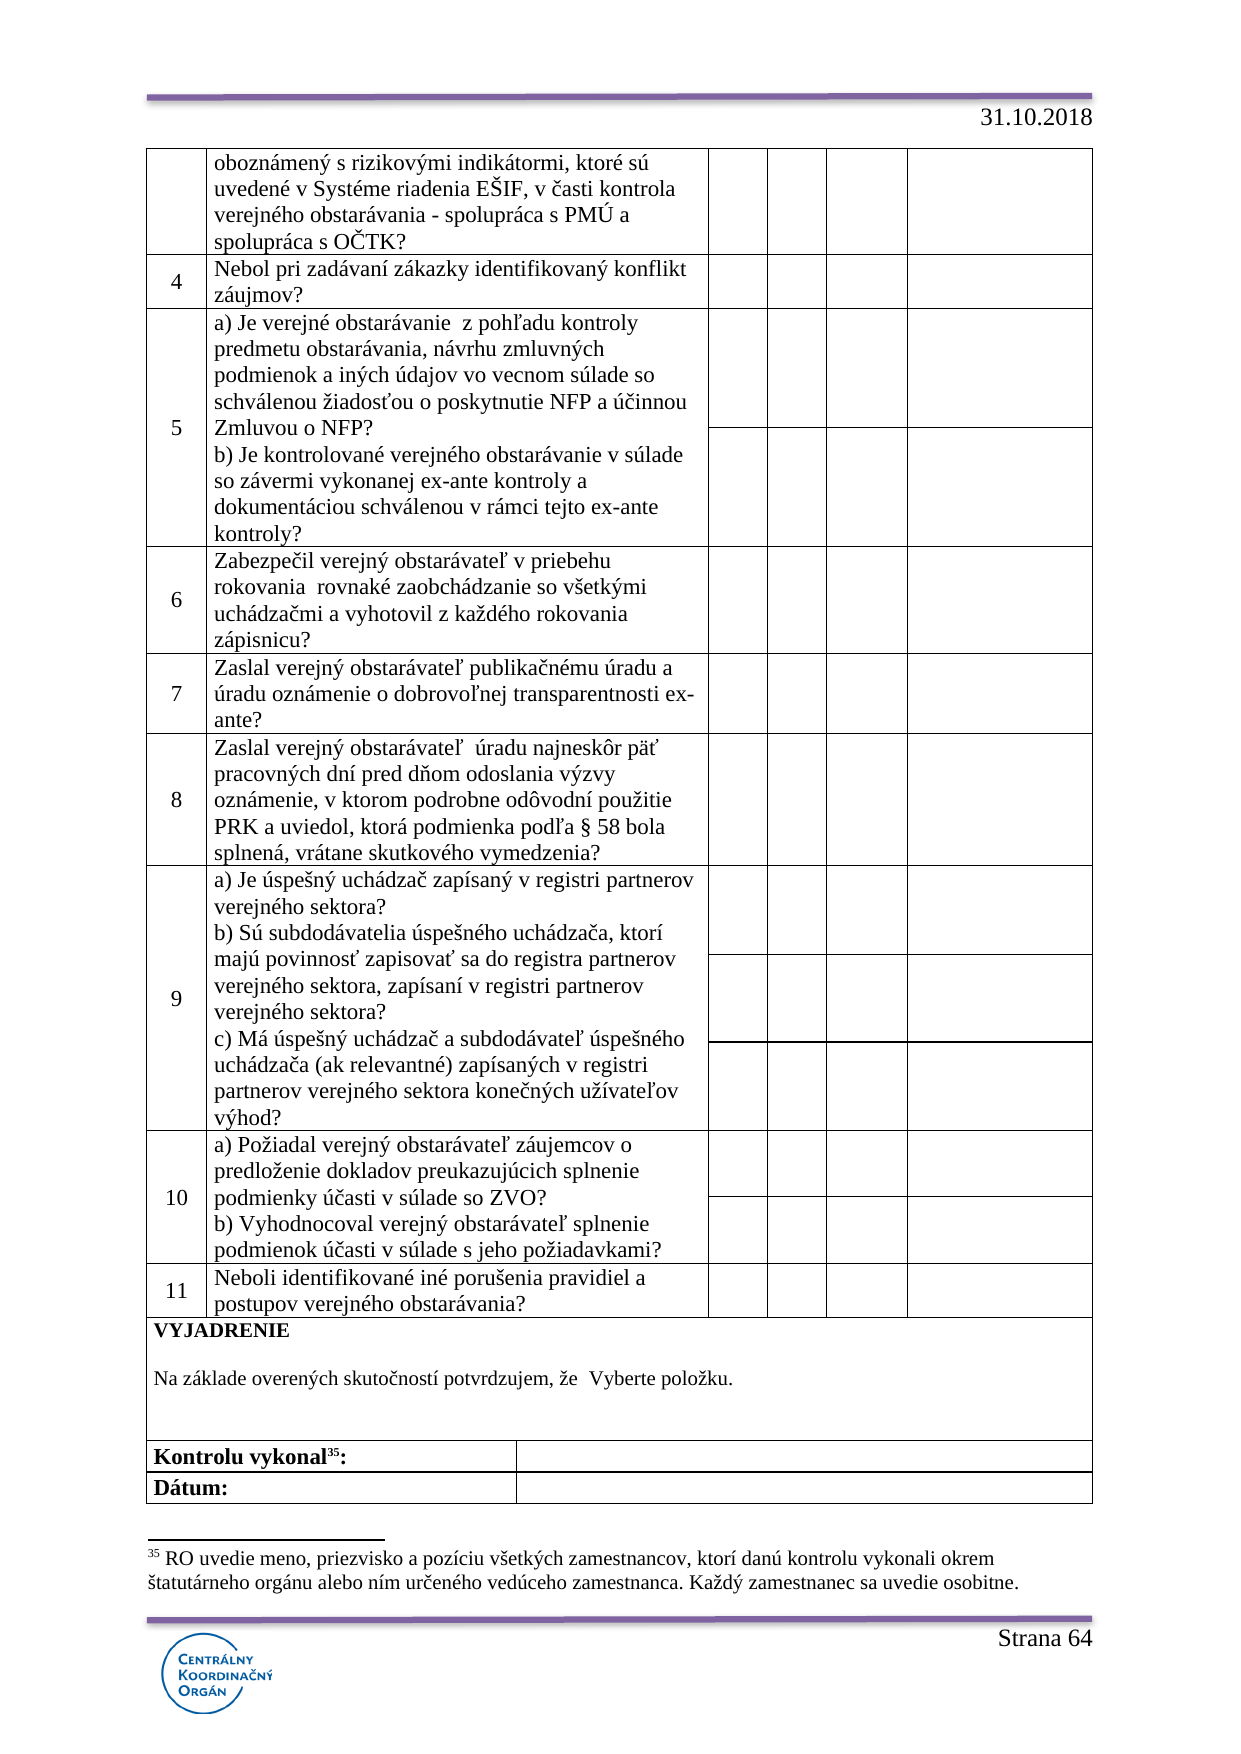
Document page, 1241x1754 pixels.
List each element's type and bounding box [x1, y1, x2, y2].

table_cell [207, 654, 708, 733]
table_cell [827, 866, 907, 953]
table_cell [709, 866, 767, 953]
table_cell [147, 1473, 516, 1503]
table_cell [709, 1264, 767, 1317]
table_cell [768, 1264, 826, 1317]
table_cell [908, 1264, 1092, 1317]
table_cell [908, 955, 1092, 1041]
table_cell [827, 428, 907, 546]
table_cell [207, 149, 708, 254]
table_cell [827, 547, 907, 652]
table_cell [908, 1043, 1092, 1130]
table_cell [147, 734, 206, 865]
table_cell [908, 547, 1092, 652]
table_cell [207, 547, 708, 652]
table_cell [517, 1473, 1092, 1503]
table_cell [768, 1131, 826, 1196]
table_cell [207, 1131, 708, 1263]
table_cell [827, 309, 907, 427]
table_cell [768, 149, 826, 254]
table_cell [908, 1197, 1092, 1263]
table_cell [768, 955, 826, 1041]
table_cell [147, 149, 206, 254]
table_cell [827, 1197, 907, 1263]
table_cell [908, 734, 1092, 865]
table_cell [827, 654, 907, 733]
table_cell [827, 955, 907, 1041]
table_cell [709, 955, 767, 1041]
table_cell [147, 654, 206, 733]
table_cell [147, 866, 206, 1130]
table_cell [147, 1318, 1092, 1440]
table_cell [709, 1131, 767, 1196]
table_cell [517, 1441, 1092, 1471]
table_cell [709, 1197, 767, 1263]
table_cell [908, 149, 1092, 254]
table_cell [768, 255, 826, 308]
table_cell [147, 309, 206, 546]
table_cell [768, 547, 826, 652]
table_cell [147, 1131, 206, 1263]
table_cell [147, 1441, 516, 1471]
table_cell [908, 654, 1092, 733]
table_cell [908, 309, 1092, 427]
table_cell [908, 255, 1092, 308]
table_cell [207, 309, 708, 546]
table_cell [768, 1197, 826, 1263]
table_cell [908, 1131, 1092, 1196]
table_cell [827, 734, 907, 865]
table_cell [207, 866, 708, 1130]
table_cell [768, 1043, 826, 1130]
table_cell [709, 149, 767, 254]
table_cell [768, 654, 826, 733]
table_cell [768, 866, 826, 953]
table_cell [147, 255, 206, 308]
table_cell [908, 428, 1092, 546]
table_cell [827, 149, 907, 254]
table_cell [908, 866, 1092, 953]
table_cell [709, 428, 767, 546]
picture [159, 1631, 272, 1713]
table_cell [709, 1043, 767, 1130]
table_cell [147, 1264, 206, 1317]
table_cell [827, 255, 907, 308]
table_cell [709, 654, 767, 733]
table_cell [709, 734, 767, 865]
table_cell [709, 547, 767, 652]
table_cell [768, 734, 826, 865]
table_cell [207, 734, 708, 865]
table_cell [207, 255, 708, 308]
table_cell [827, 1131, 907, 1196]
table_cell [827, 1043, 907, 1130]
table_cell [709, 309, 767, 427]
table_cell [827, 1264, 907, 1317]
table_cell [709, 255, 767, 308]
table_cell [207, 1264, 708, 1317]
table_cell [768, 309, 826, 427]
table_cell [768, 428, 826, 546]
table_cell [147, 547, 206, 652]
